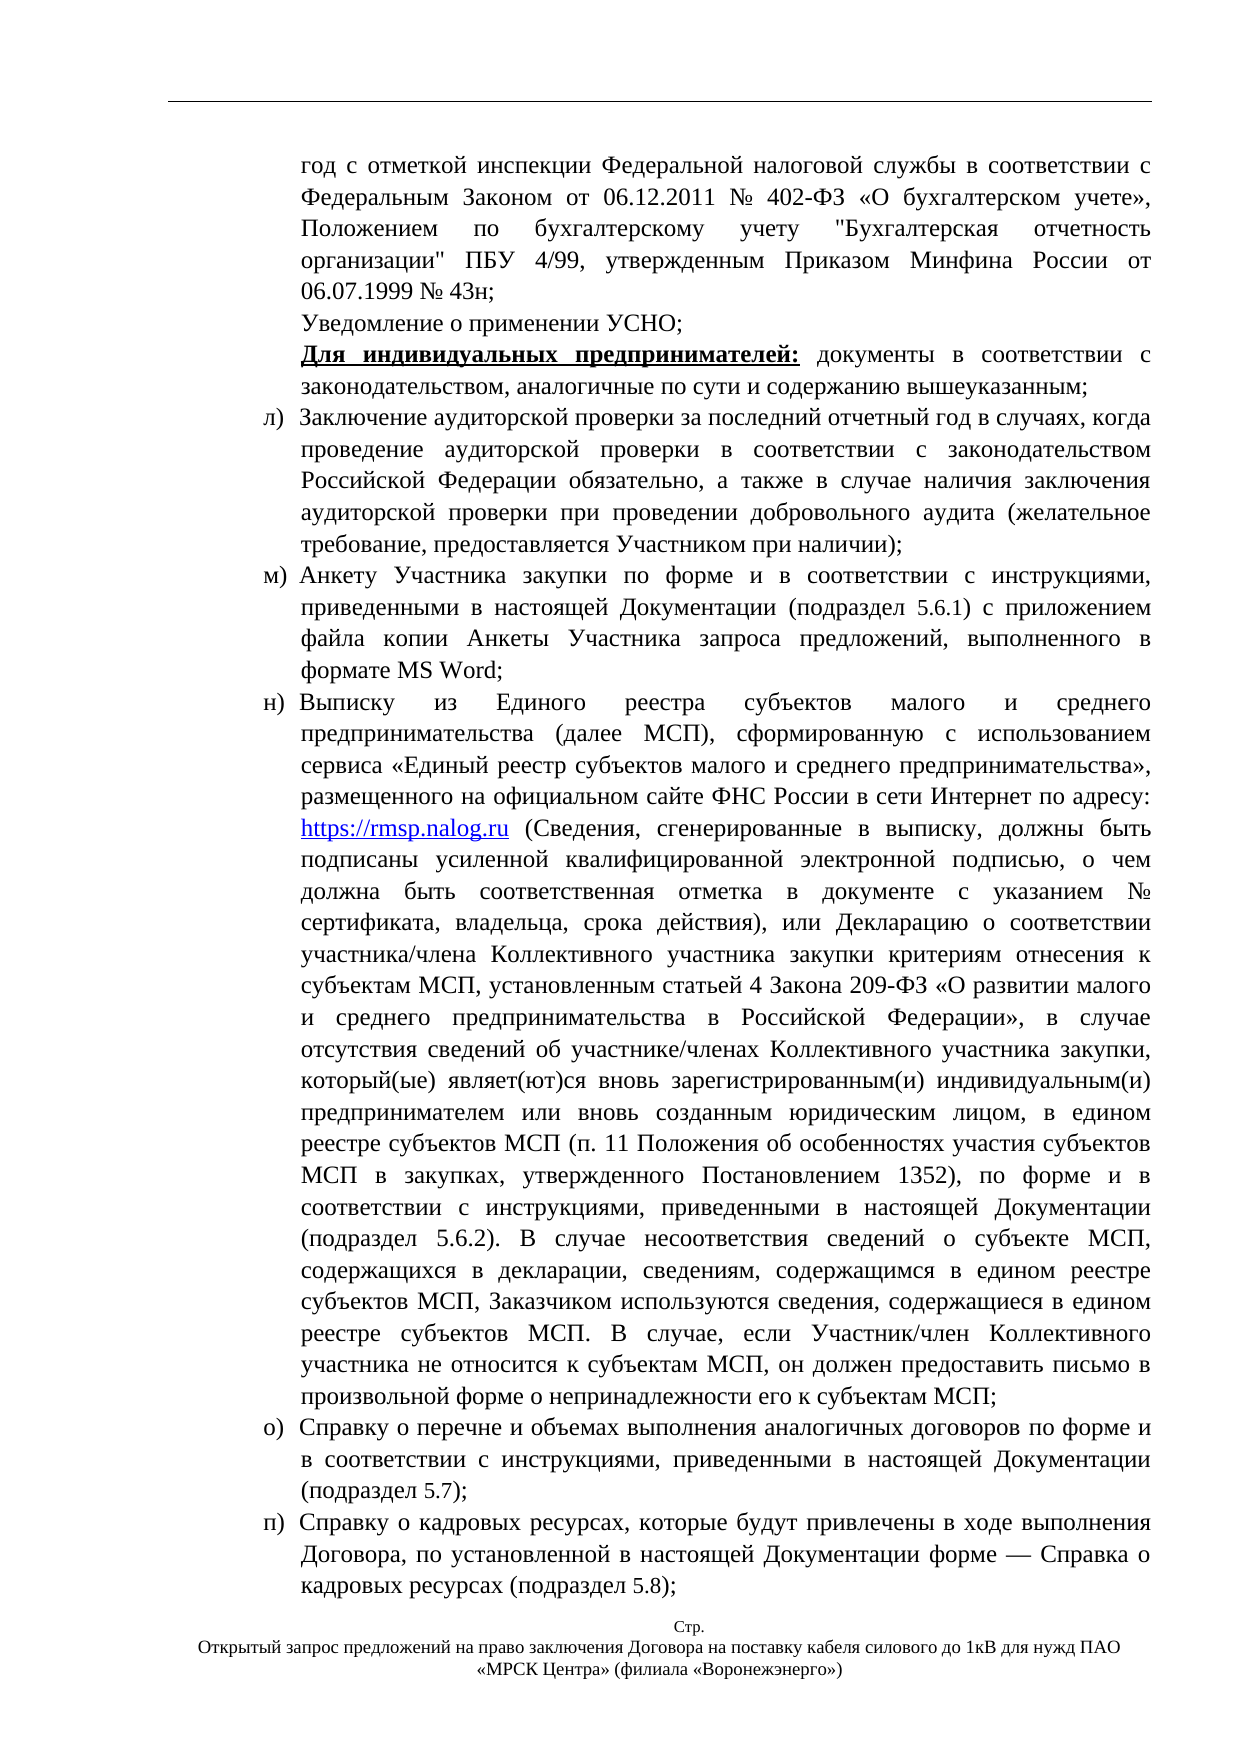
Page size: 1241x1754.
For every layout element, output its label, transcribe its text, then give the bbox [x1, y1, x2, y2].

text Для индивидуальных предпринимателей: документы в соответствии с законодательством, аналогичные по сути и содержанию вышеуказанным; [301, 339, 1152, 400]
list Справку о перечне и объемах выполнения аналогичных договоров по форме и в соответствии с инструкциями, приведенными в настоящей Документации (подраздел 5.7); [263, 1412, 1152, 1504]
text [301, 150, 1152, 305]
text Уведомление о применении УСНО; [301, 308, 1152, 337]
list Выписку из Единого реестра субъектов малого и среднего предпринимательства (далее МСП), сформированную с использованием сервиса «Единый реестр субъектов малого и среднего предпринимательства», размещенного на официальном сайте ФНС России в сети Интернет по адресу: https://rmsp.nalog.ru (Сведения, сгенерированные в выписку, должны быть подписаны усиленной квалифицированной электронной подписью, о чем должна быть соответственная отметка в документе с указанием № сертификата, владельца, срока действия), или Декларацию о соответствии участника/члена Коллективного участника закупки критериям отнесения к субъектам МСП, установленным статьей 4 Закона 209-ФЗ «О развитии малого и среднего предпринимательства в Российской Федерации», в случае отсутствия сведений об участнике/членах Коллективного участника закупки, который(ые) являет(ют)ся вновь зарегистрированным(и) индивидуальным(и) предпринимателем или вновь созданным юридическим лицом, в едином реестре субъектов МСП (п. 11 Положения об особенностях участия субъектов МСП в закупках, утвержденного Постановлением 1352), по форме и в соответствии с инструкциями, приведенными в настоящей Документации (подраздел 5.6.2). В случае несоответствия сведений о субъекте МСП, содержащихся в декларации, сведениям, содержащимся в едином реестре субъектов МСП, Заказчиком используются сведения, содержащиеся в едином реестре субъектов МСП. В случае, если Участник/член Коллективного участника не относится к субъектам МСП, он должен предоставить письмо в произвольной форме о непринадлежности его к субъектам МСП; [263, 687, 1152, 1410]
list Анкету Участника закупки по форме и в соответствии с инструкциями, приведенными в настоящей Документации (подраздел 5.6.1) с приложением файла копии Анкеты Участника запроса предложений, выполненного в формате MS Word; [263, 560, 1152, 684]
list Справку о кадровых ресурсах, которые будут привлечены в ходе выполнения Договора, по установленной в настоящей Документации форме — Справка о кадровых ресурсах (подраздел 5.8); [263, 1507, 1152, 1599]
list Заключение аудиторской проверки за последний отчетный год в случаях, когда проведение аудиторской проверки в соответствии с законодательством Российской Федерации обязательно, а также в случае наличия заключения аудиторской проверки при проведении добровольного аудита (желательное требование, предоставляется Участником при наличии); [263, 402, 1152, 557]
